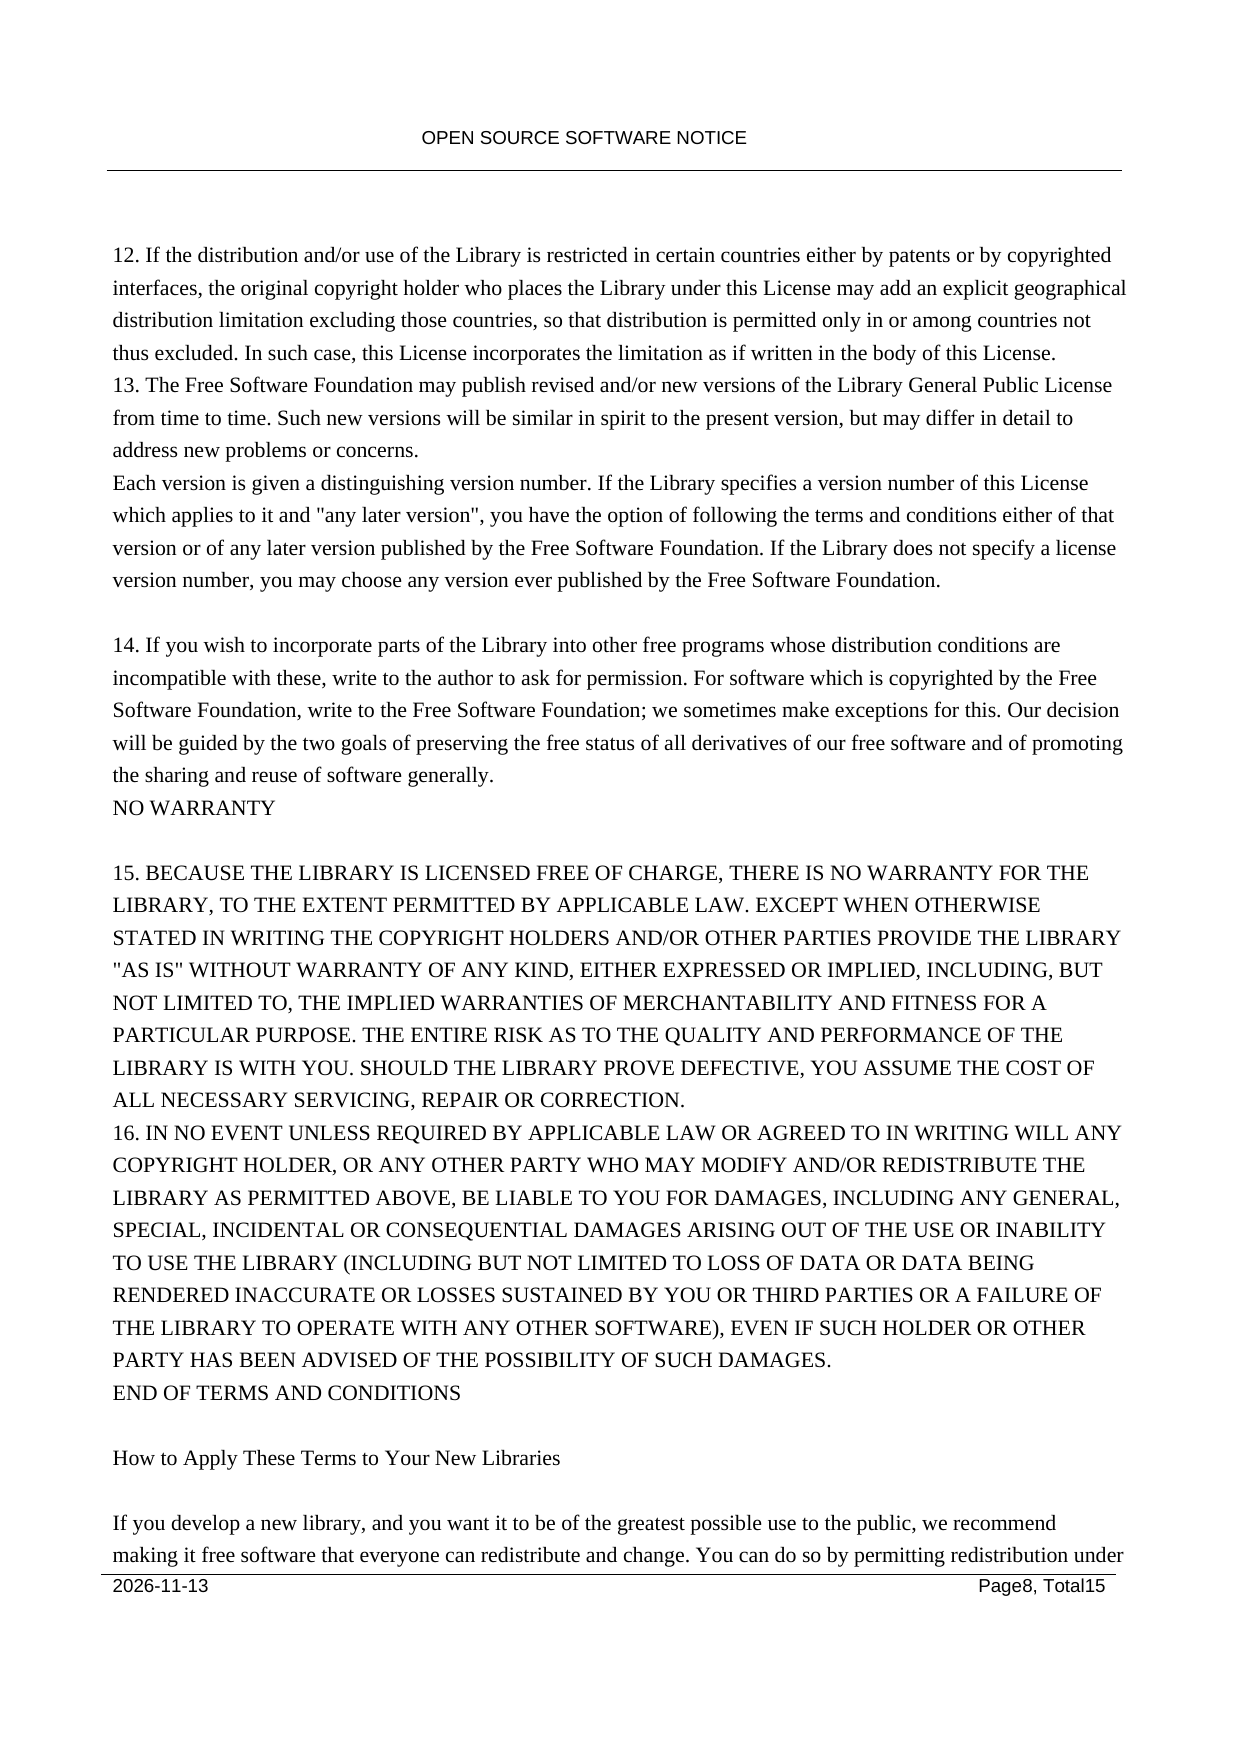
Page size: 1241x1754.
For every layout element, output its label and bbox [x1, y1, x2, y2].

text [112, 206, 1128, 1571]
